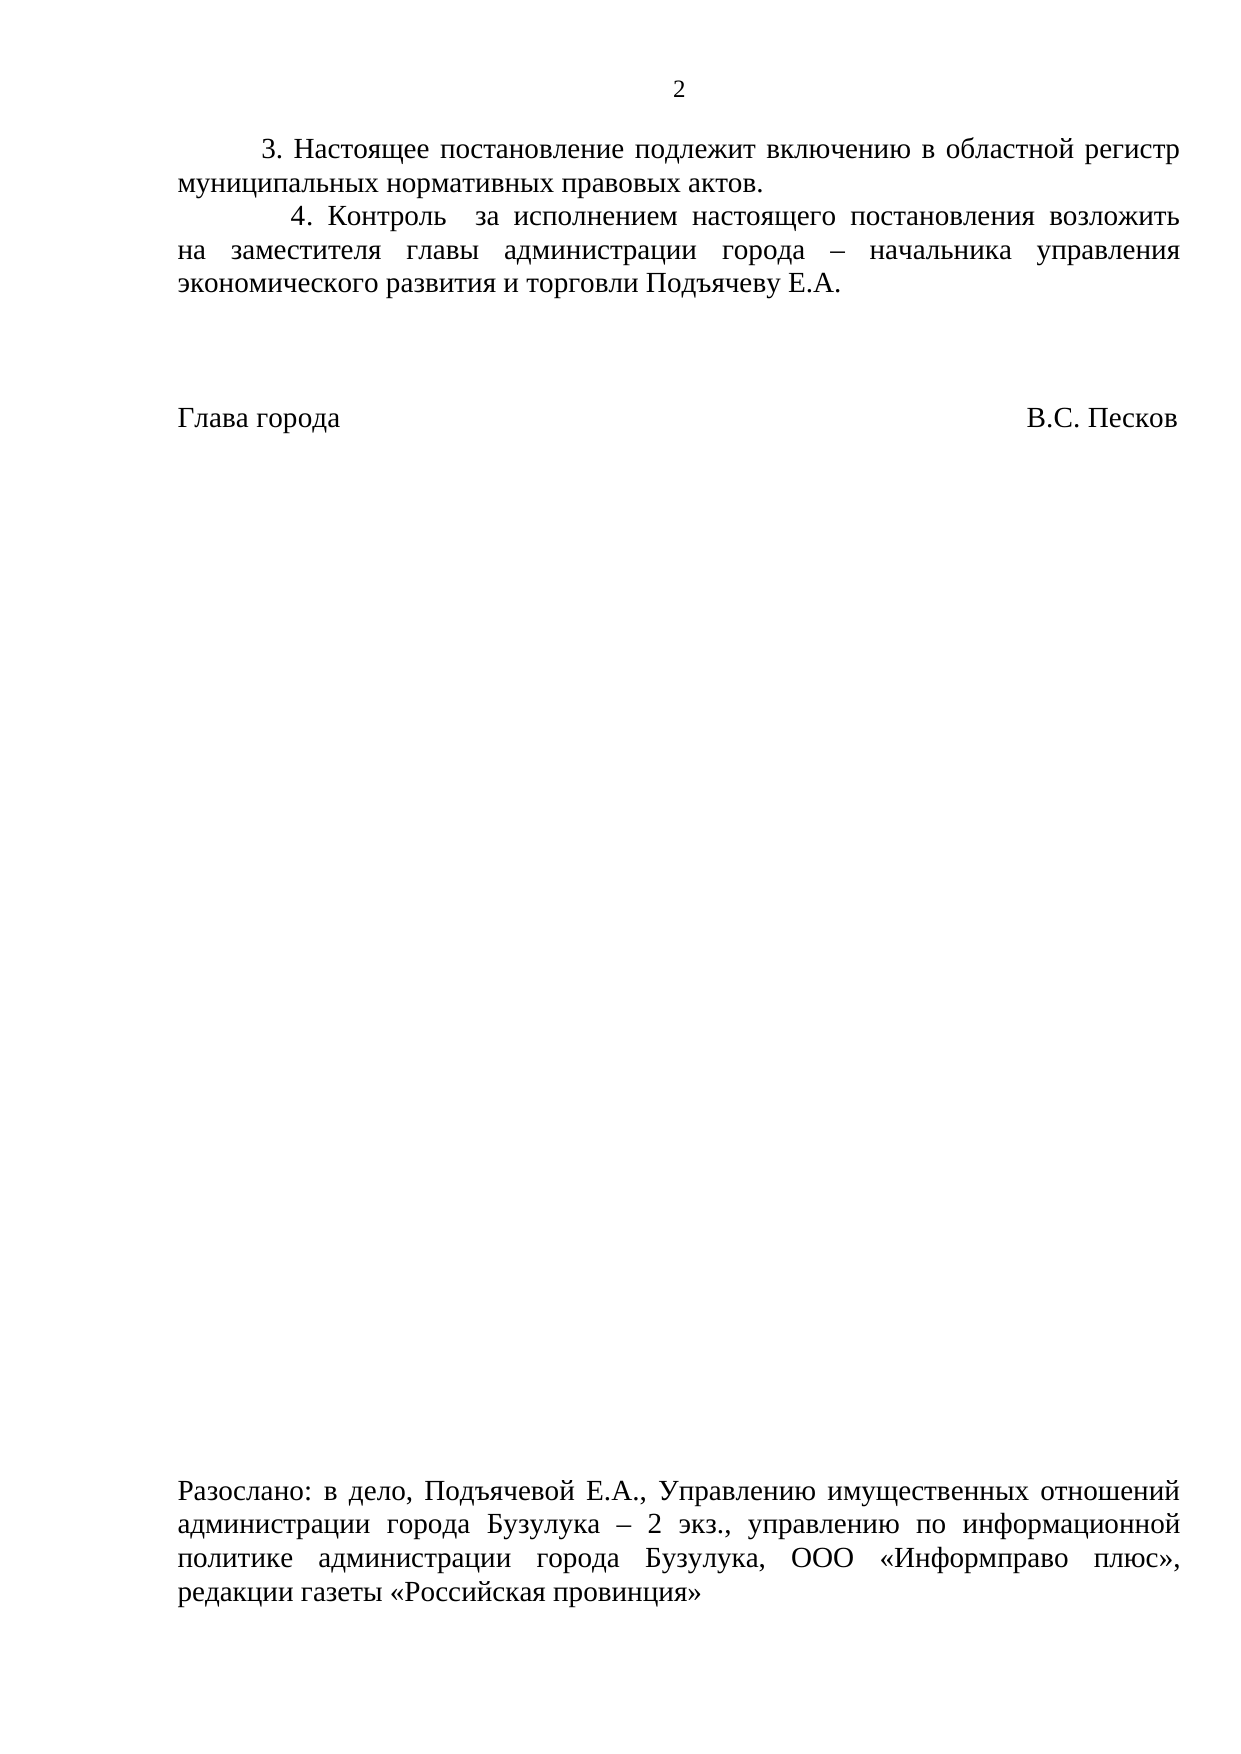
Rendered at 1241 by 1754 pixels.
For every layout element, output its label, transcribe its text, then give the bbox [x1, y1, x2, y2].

text 4. Контроль за исполнением настоящего постановления возложить на заместителя главы администрации города – начальника управления экономического развития и торговли Подъячеву Е.А. [177, 198, 1181, 299]
text 3. Настоящее постановление подлежит включению в областной регистр муниципальных нормативных правовых актов. [177, 131, 1181, 198]
text Глава города В.С. Песков [177, 400, 1181, 433]
text Разослано: в дело, Подъячевой Е.А., Управлению имущественных отношений администрации города Бузулука – 2 экз., управлению по информационной политике администрации города Бузулука, ООО «Информправо плюс», редакции газеты «Российская провинция» [177, 1473, 1181, 1607]
